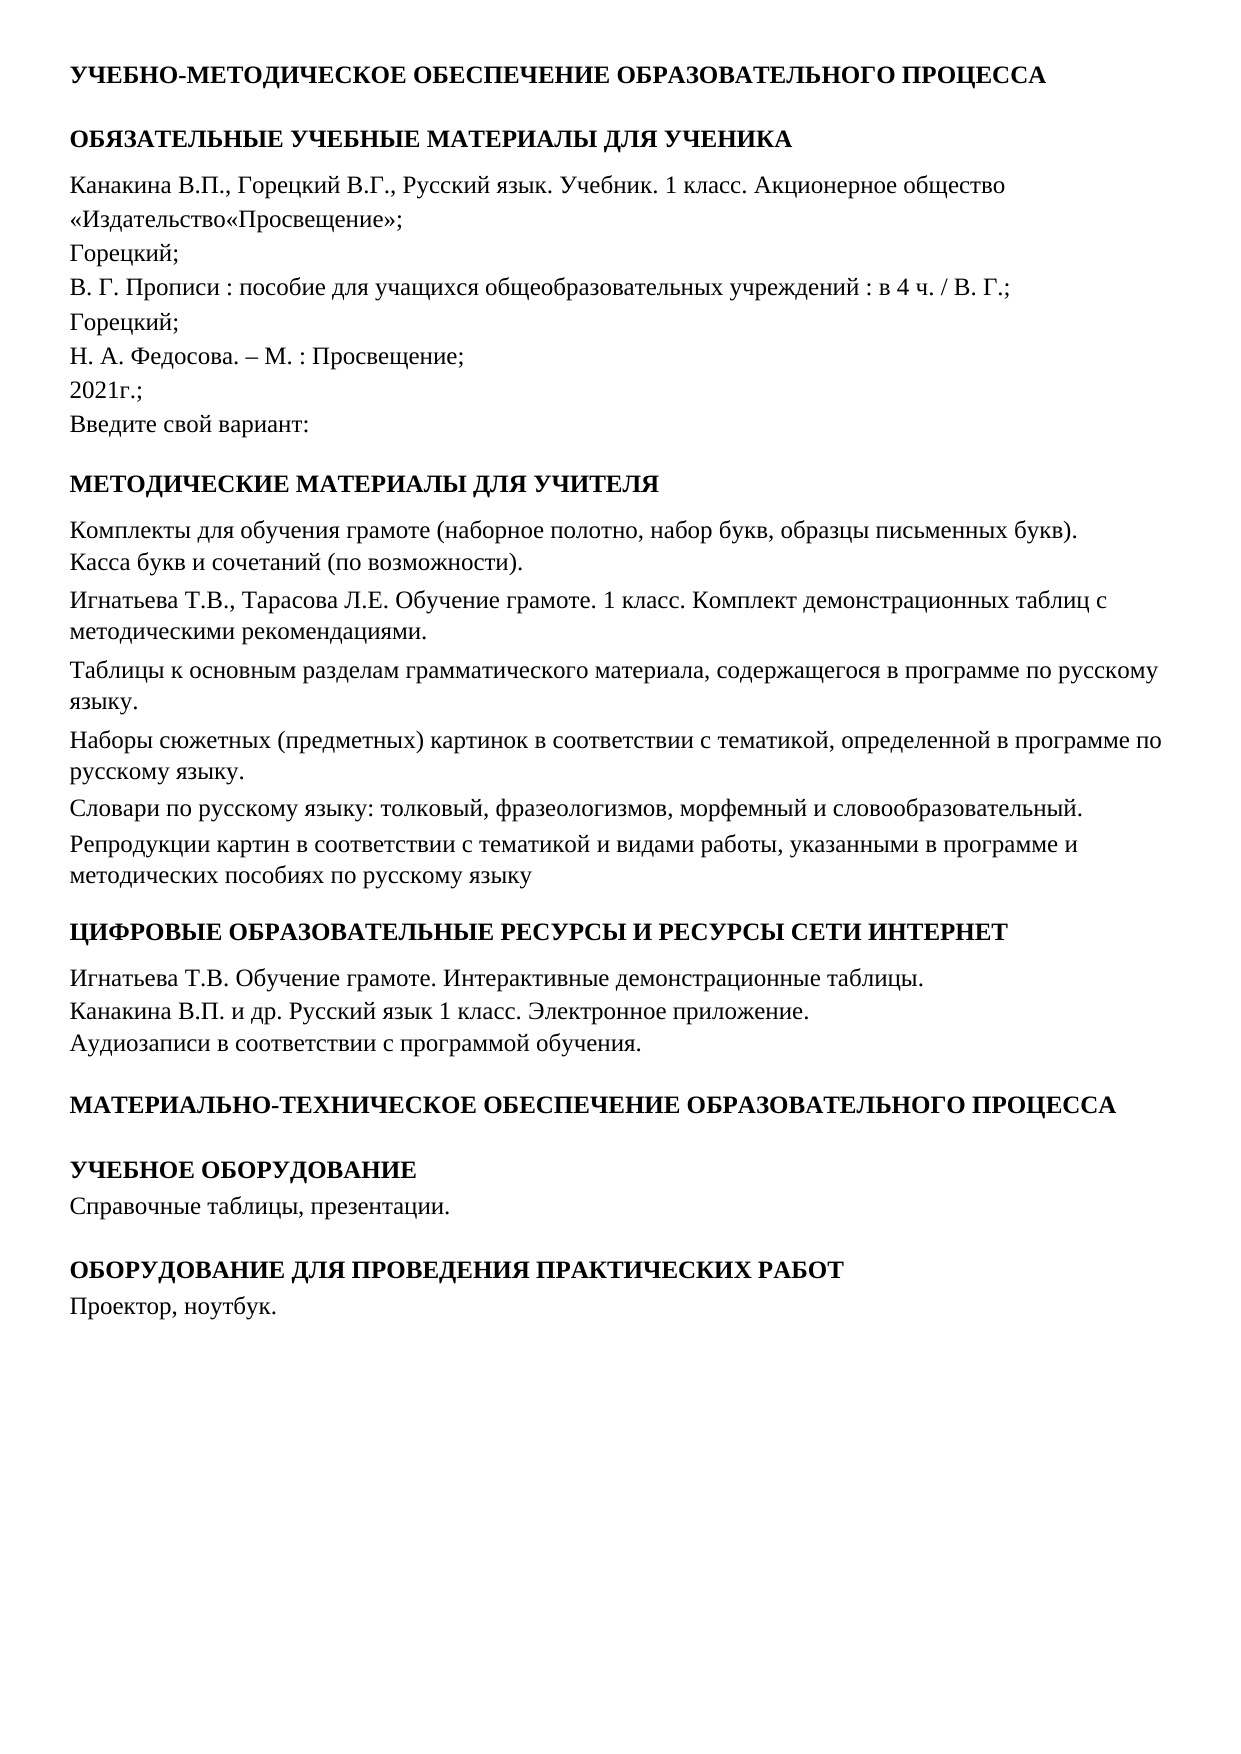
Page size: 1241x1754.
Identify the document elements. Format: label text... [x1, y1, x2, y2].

text МЕТОДИЧЕСКИЕ МАТЕРИАЛЫ ДЛЯ УЧИТЕЛЯ [69, 471, 1172, 498]
text УЧЕБНО-МЕТОДИЧЕСКОЕ ОБЕСПЕЧЕНИЕ ОБРАЗОВАТЕЛЬНОГО ПРОЦЕССА [69, 62, 1172, 89]
text Канакина В.П., Горецкий В.Г., Русский язык. Учебник. 1 класс. Акционерное общество «Издательство«Просвещение»; Горецкий; В. Г. Прописи : пособие для учащихся общеобразовательных учреждений : в 4 ч. / В. Г.; Горецкий; Н. А. Федосова. – М. : Просвещение; 2021г.; Введите свой вариант: [69, 170, 1172, 438]
text Наборы сюжетных (предметных) картинок в соответствии с тематикой, определенной в программе по русскому языку. [69, 725, 1172, 785]
text Игнатьева Т.В., Тарасова Л.Е. Обучение грамоте. 1 класс. Комплект демонстрационных таблиц с методическими рекомендациями. [69, 585, 1112, 645]
text Словари по русскому языку: толковый, фразеологизмов, морфемный и словообразовательный. [69, 794, 1172, 822]
text МАТЕРИАЛЬНО-ТЕХНИЧЕСКОЕ ОБЕСПЕЧЕНИЕ ОБРАЗОВАТЕЛЬНОГО ПРОЦЕССА [69, 1092, 1172, 1119]
text Репродукции картин в соответствии с тематикой и видами работы, указанными в программе и методических пособиях по русскому языку [69, 829, 1082, 889]
text ОБЯЗАТЕЛЬНЫЕ УЧЕБНЫЕ МАТЕРИАЛЫ ДЛЯ УЧЕНИКА [69, 125, 1172, 153]
text ЦИФРОВЫЕ ОБРАЗОВАТЕЛЬНЫЕ РЕСУРСЫ И РЕСУРСЫ СЕТИ ИНТЕРНЕТ [69, 919, 1172, 946]
text Комплекты для обучения грамоте (наборное полотно, набор букв, образцы письменных букв). Касса букв и сочетаний (по возможности). [69, 515, 1082, 575]
text Таблицы к основным разделам грамматического материала, содержащегося в программе по русскому языку. [69, 655, 1172, 715]
text ОБОРУДОВАНИЕ ДЛЯ ПРОВЕДЕНИЯ ПРАКТИЧЕСКИХ РАБОТ Проектор, ноутбук. [69, 1255, 857, 1319]
text УЧЕБНОЕ ОБОРУДОВАНИЕ Справочные таблицы, презентации. [69, 1155, 452, 1220]
text Игнатьева Т.В. Обучение грамоте. Интерактивные демонстрационные таблицы. Канакина В.П. и др. Русский язык 1 класс. Электронное приложение. Аудиозаписи в соответствии с программой обучения. [69, 963, 932, 1057]
